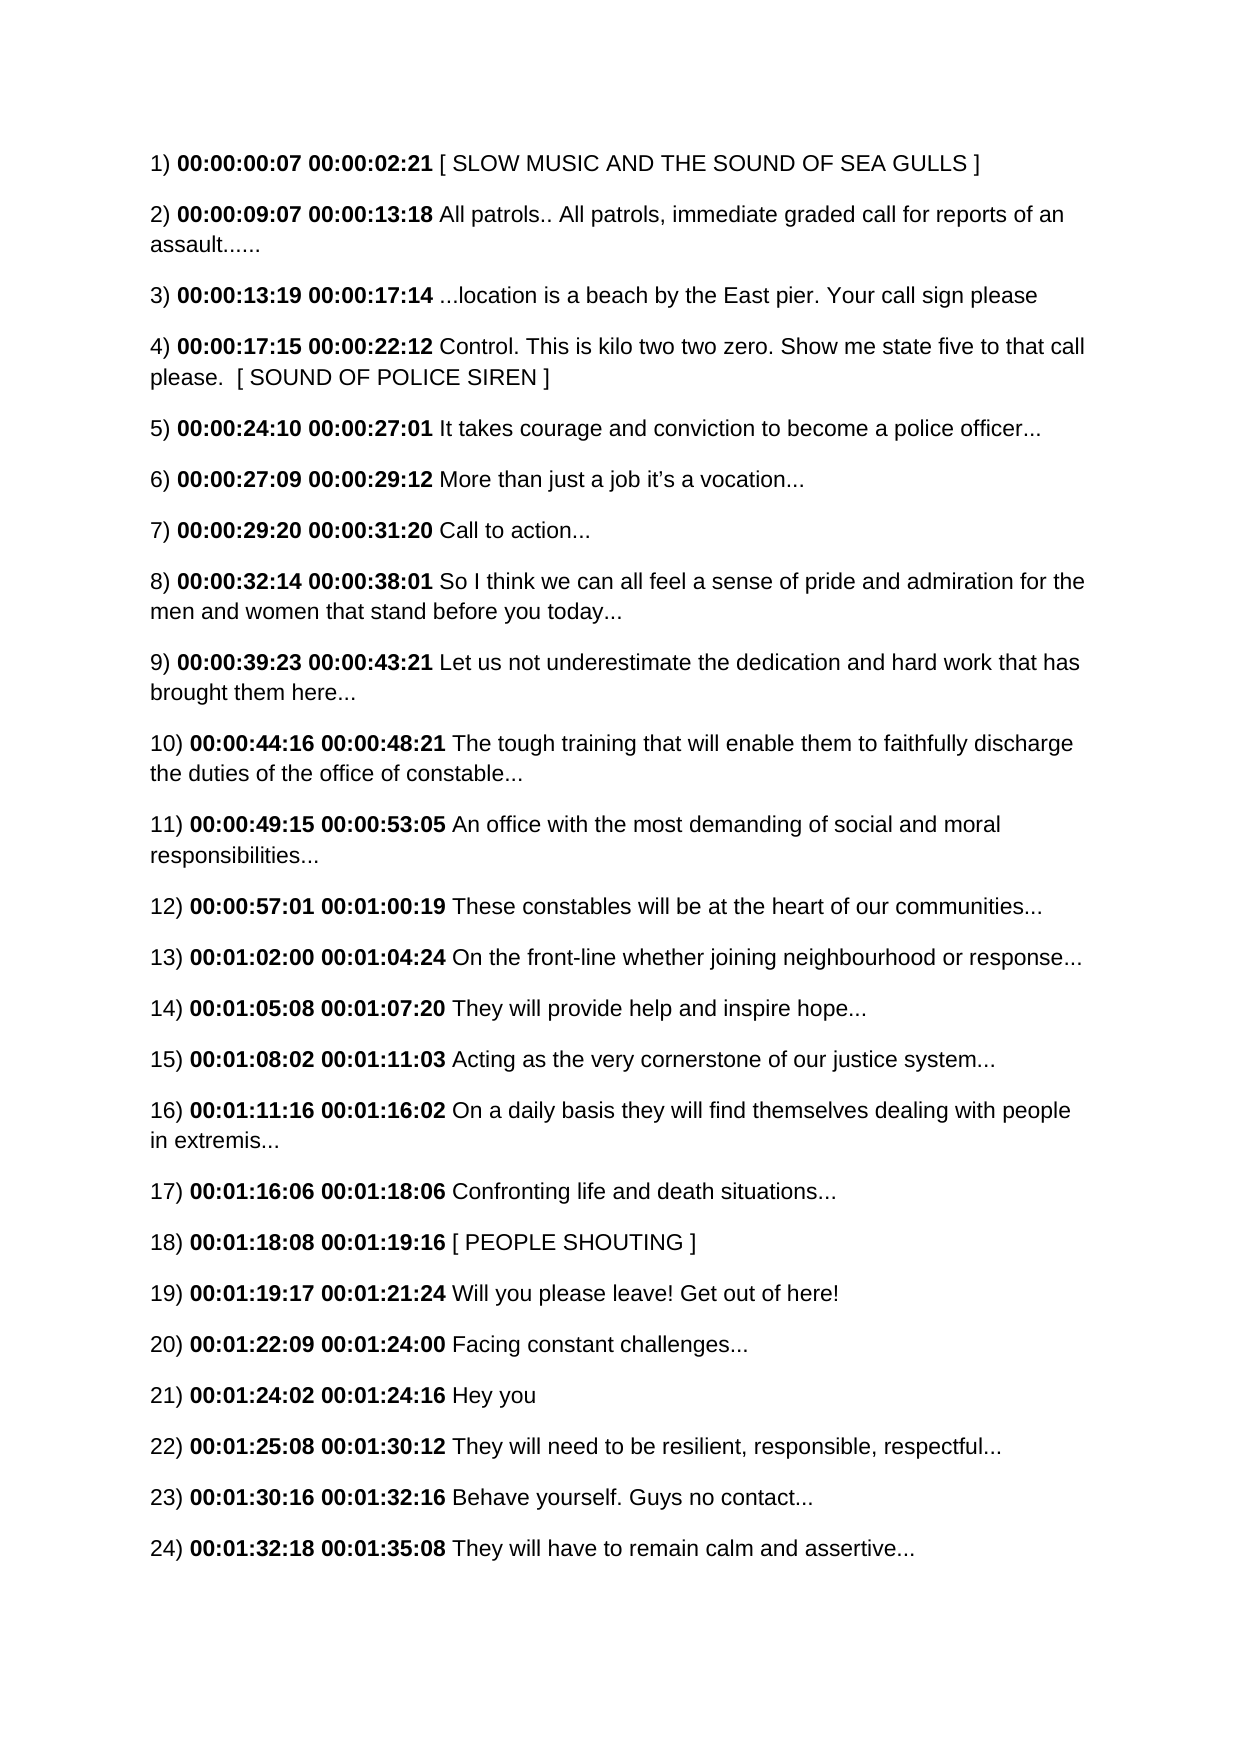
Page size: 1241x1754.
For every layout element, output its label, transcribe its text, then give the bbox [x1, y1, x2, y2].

text 3) 00:00:13:19 00:00:17:14 ...location is a beach by the East pier. Your call sign please [150, 282, 1090, 309]
text 4) 00:00:17:15 00:00:22:12 Control. This is kilo two two zero. Show me state five to that call please. [ SOUND OF POLICE SIREN ] [150, 333, 1090, 390]
text 15) 00:01:08:02 00:01:11:03 Acting as the very cornerstone of our justice system... [150, 1046, 1090, 1072]
text 21) 00:01:24:02 00:01:24:16 Hey you [150, 1382, 1090, 1409]
text 12) 00:00:57:01 00:01:00:19 These constables will be at the heart of our communities... [150, 893, 1090, 919]
text 9) 00:00:39:23 00:00:43:21 Let us not underestimate the dedication and hard work that has brought them here... [150, 649, 1090, 706]
text 1) 00:00:00:07 00:00:02:21 [ SLOW MUSIC AND THE SOUND OF SEA GULLS ] [150, 150, 1090, 176]
text 5) 00:00:24:10 00:00:27:01 It takes courage and conviction to become a police officer... [150, 414, 1090, 441]
text 17) 00:01:16:06 00:01:18:06 Confronting life and death situations... [150, 1178, 1090, 1204]
text 18) 00:01:18:08 00:01:19:16 [ PEOPLE SHOUTING ] [150, 1229, 1090, 1256]
text 2) 00:00:09:07 00:00:13:18 All patrols.. All patrols, immediate graded call for reports of an assault...... [150, 201, 1090, 258]
text 22) 00:01:25:08 00:01:30:12 They will need to be resilient, responsible, respectful... [150, 1433, 1090, 1460]
text 10) 00:00:44:16 00:00:48:21 The tough training that will enable them to faithfully discharge the duties of the office of constable... [150, 730, 1090, 787]
text 8) 00:00:32:14 00:00:38:01 So I think we can all feel a sense of pride and admiration for the men and women that stand before you today... [150, 568, 1090, 624]
text 7) 00:00:29:20 00:00:31:20 Call to action... [150, 517, 1090, 543]
text 6) 00:00:27:09 00:00:29:12 More than just a job it’s a vocation... [150, 466, 1090, 492]
text 20) 00:01:22:09 00:01:24:00 Facing constant challenges... [150, 1331, 1090, 1358]
text 24) 00:01:32:18 00:01:35:08 They will have to remain calm and assertive... [150, 1535, 1090, 1562]
text 13) 00:01:02:00 00:01:04:24 On the front-line whether joining neighbourhood or response... [150, 944, 1090, 970]
text 19) 00:01:19:17 00:01:21:24 Will you please leave! Get out of here! [150, 1280, 1090, 1307]
text 11) 00:00:49:15 00:00:53:05 An office with the most demanding of social and moral responsibilities... [150, 811, 1090, 868]
text 16) 00:01:11:16 00:01:16:02 On a daily basis they will find themselves dealing with people in extremis... [150, 1097, 1090, 1153]
text 23) 00:01:30:16 00:01:32:16 Behave yourself. Guys no contact... [150, 1484, 1090, 1511]
text 14) 00:01:05:08 00:01:07:20 They will provide help and inspire hope... [150, 995, 1090, 1021]
